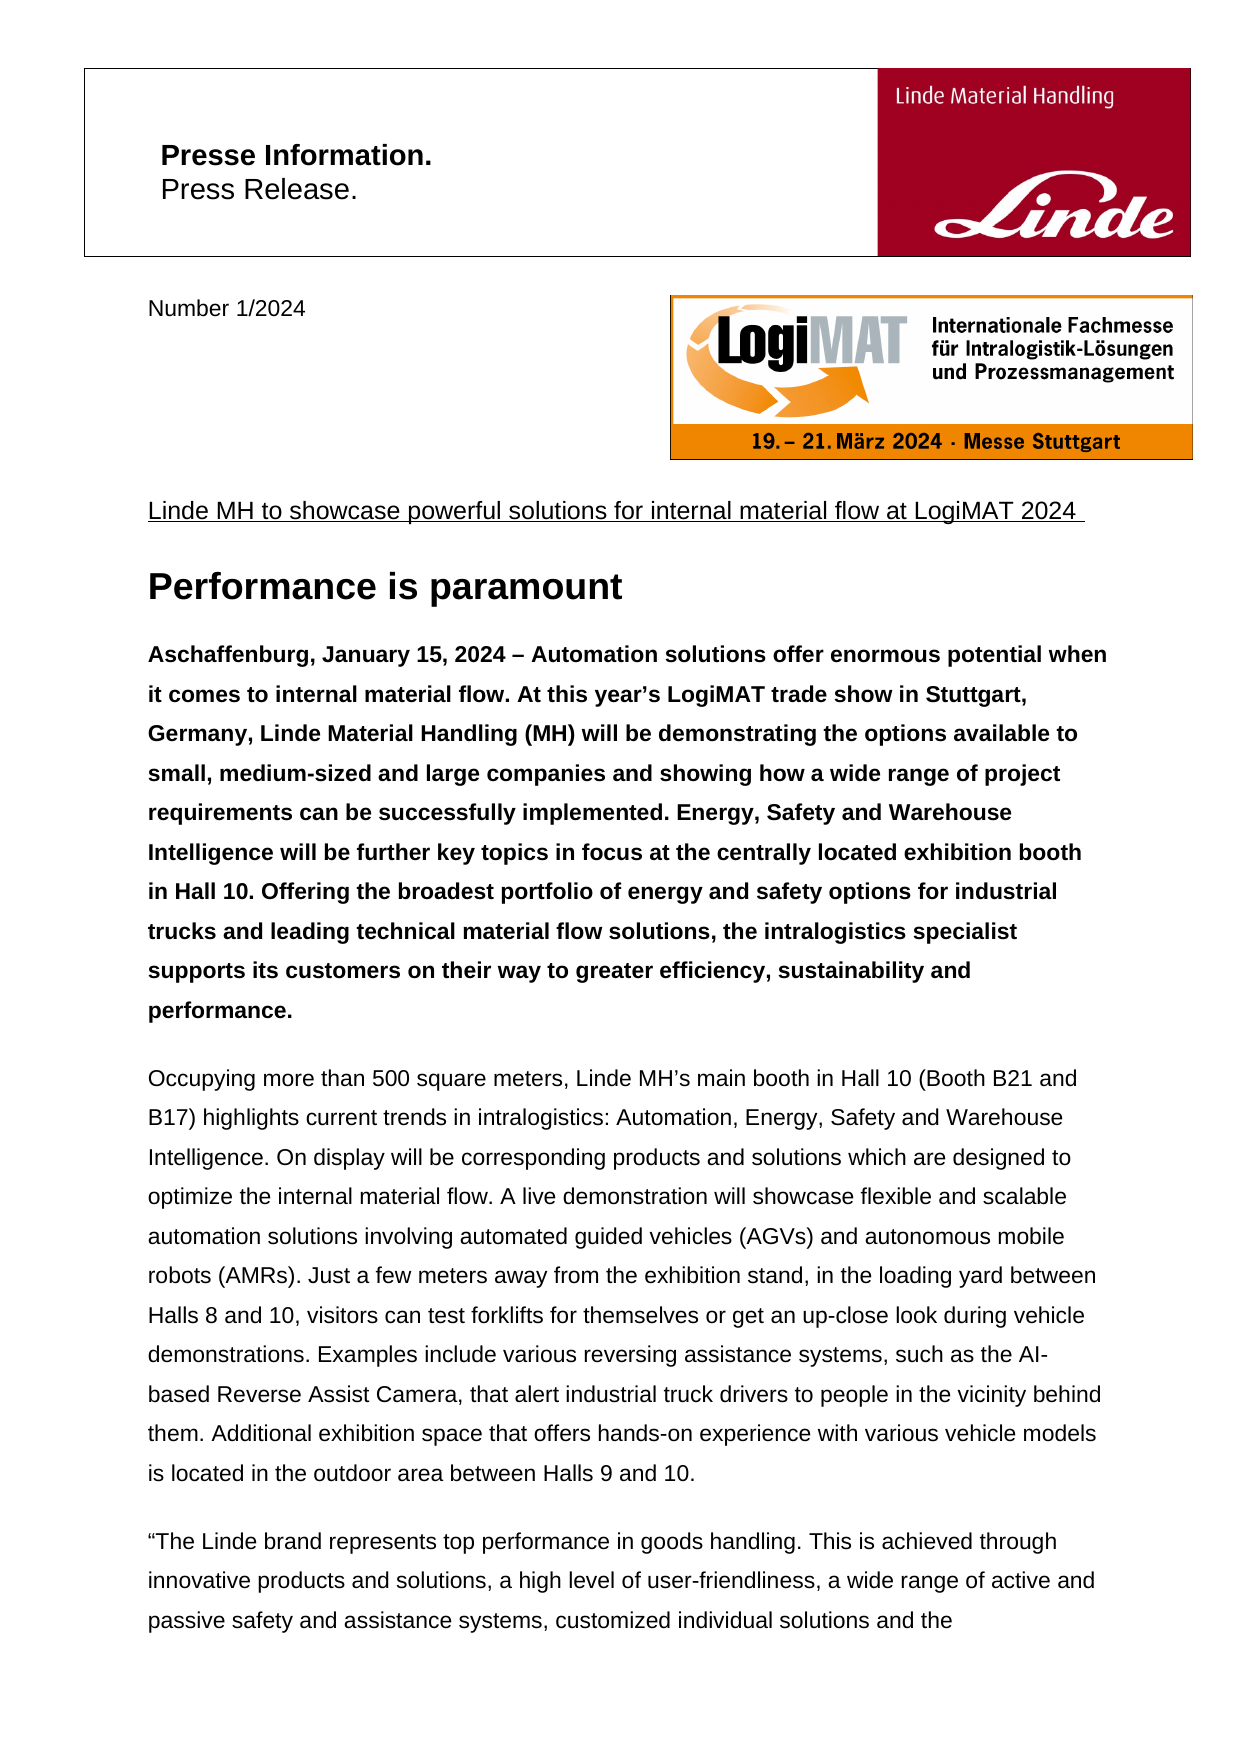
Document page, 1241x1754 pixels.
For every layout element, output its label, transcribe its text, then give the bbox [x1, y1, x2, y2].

text Number 1/2024 [148, 295, 670, 322]
picture [670, 295, 1193, 459]
text Aschaffenburg, January 15, 2024 – Automation solutions offer enormous potential when it comes to internal material flow. At this year’s LogiMAT trade show in Stuttgart, Germany, Linde Material Handling (MH) will be demonstrating the options available to small, medium-sized and large companies and showing how a wide range of project requirements can be successfully implemented. Energy, Safety and Warehouse Intelligence will be further key topics in focus at the centrally located exhibition booth in Hall 10. Offering the broadest portfolio of energy and safety options for industrial trucks and leading technical material flow solutions, the intralogistics specialist supports its customers on their way to greater efficiency, sustainability and performance. [148, 641, 1108, 1023]
text Performance is paramount [148, 564, 1108, 607]
text Linde MH to showcase powerful solutions for internal material flow at LogiMAT 2024 [148, 496, 1108, 525]
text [148, 1528, 1108, 1633]
text Occupying more than 500 square meters, Linde MH’s main booth in Hall 10 (Booth B21 and B17) highlights current trends in intralogistics: Automation, Energy, Safety and Warehouse Intelligence. On display will be corresponding products and solutions which are designed to optimize the internal material flow. A live demonstration will showcase flexible and scalable automation solutions involving automated guided vehicles (AGVs) and autonomous mobile robots (AMRs). Just a few meters away from the exhibition stand, in the loading yard between Halls 8 and 10, visitors can test forklifts for themselves or get an up-close look during vehicle demonstrations. Examples include various reversing assistance systems, such as the AI-based Reverse Assist Camera, that alert industrial truck drivers to people in the vicinity behind them. Additional exhibition space that offers hands-on experience with various vehicle models is located in the outdoor area between Halls 9 and 10. [148, 1065, 1108, 1486]
picture [877, 68, 1191, 256]
